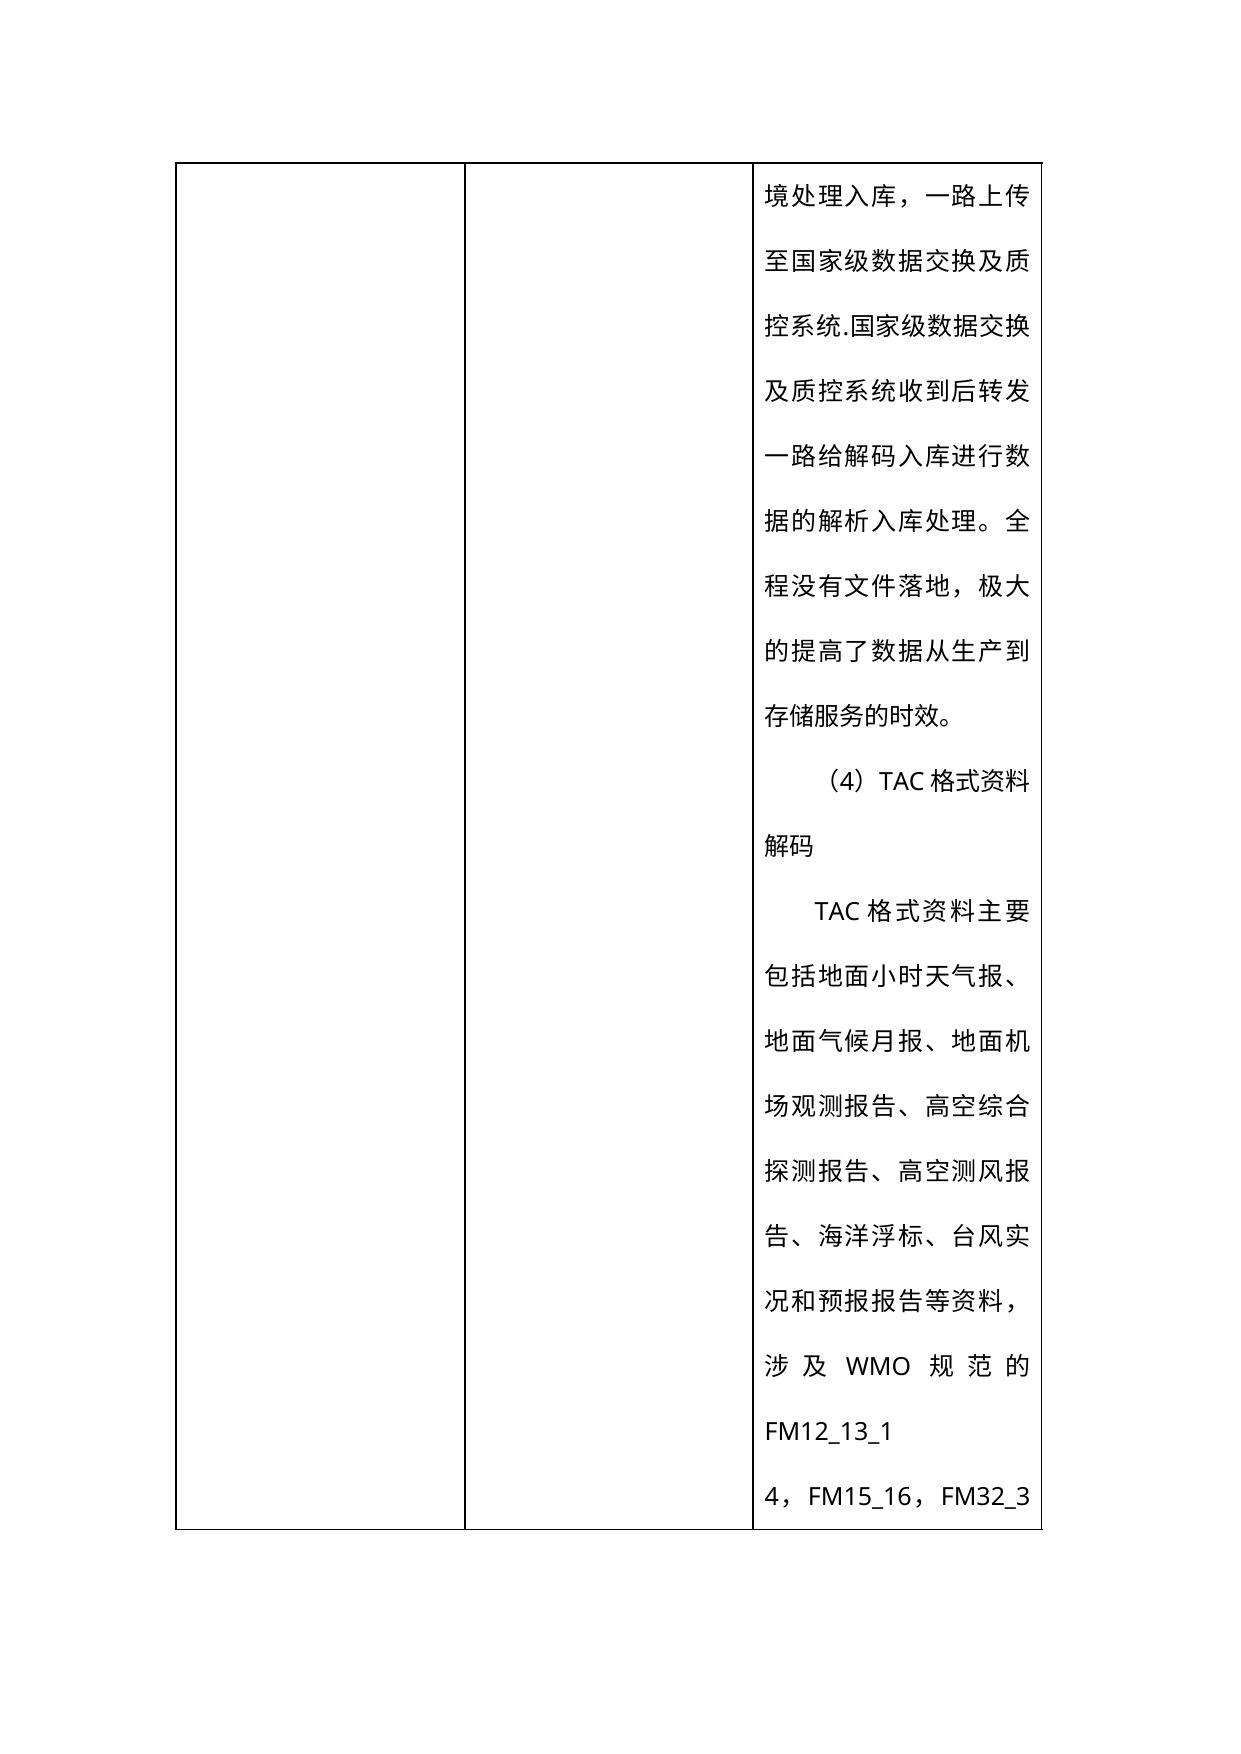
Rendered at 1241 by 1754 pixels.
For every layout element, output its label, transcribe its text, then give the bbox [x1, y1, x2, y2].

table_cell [754, 164, 1041, 1528]
table_cell [466, 164, 752, 1528]
table_cell 1 [177, 164, 464, 1528]
